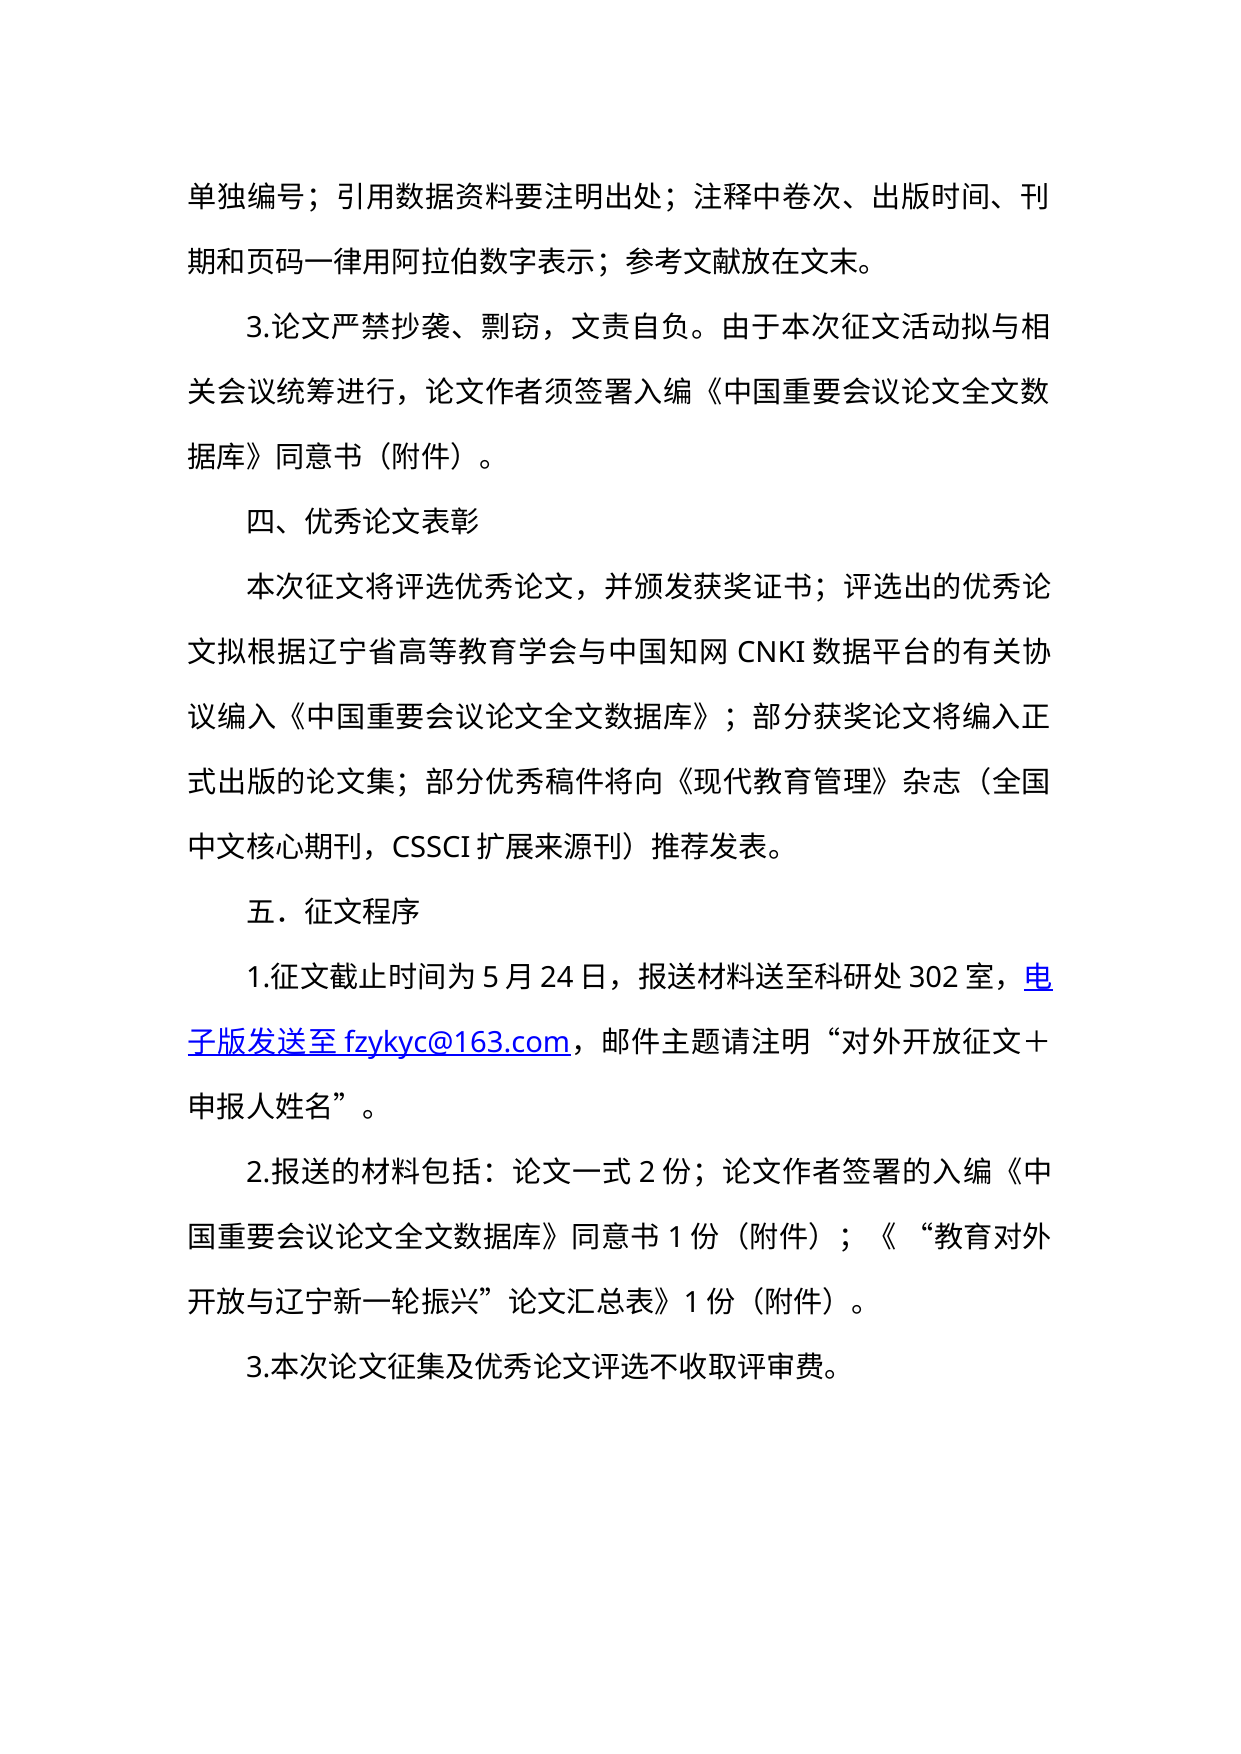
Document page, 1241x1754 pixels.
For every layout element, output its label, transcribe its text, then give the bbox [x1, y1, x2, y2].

text 1.征文截止时间为5月24日，报送材料送至科研处302室，电子版发送至fzykyc@163.com，邮件主题请注明“对外开放征文＋申报人姓名”。 [187, 942, 1053, 1137]
text 2.报送的材料包括：论文一式2份；论文作者签署的入编《中国重要会议论文全文数据库》同意书1份（附件）；《 “教育对外开放与辽宁新一轮振兴”论文汇总表》1份（附件）。 [187, 1137, 1053, 1332]
text 3.论文严禁抄袭、剽窃，文责自负。由于本次征文活动拟与相关会议统筹进行，论文作者须签署入编《中国重要会议论文全文数据库》同意书（附件）。 [187, 292, 1053, 487]
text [187, 162, 1053, 292]
text 本次征文将评选优秀论文，并颁发获奖证书；评选出的优秀论文拟根据辽宁省高等教育学会与中国知网CNKI数据平台的有关协议编入《中国重要会议论文全文数据库》；部分获奖论文将编入正式出版的论文集；部分优秀稿件将向《现代教育管理》杂志（全国中文核心期刊，CSSCI扩展来源刊）推荐发表。 [187, 552, 1053, 877]
text 四、优秀论文表彰 [187, 487, 1053, 552]
text 3.本次论文征集及优秀论文评选不收取评审费。 [187, 1332, 1053, 1397]
text 五．征文程序 [187, 877, 1053, 942]
